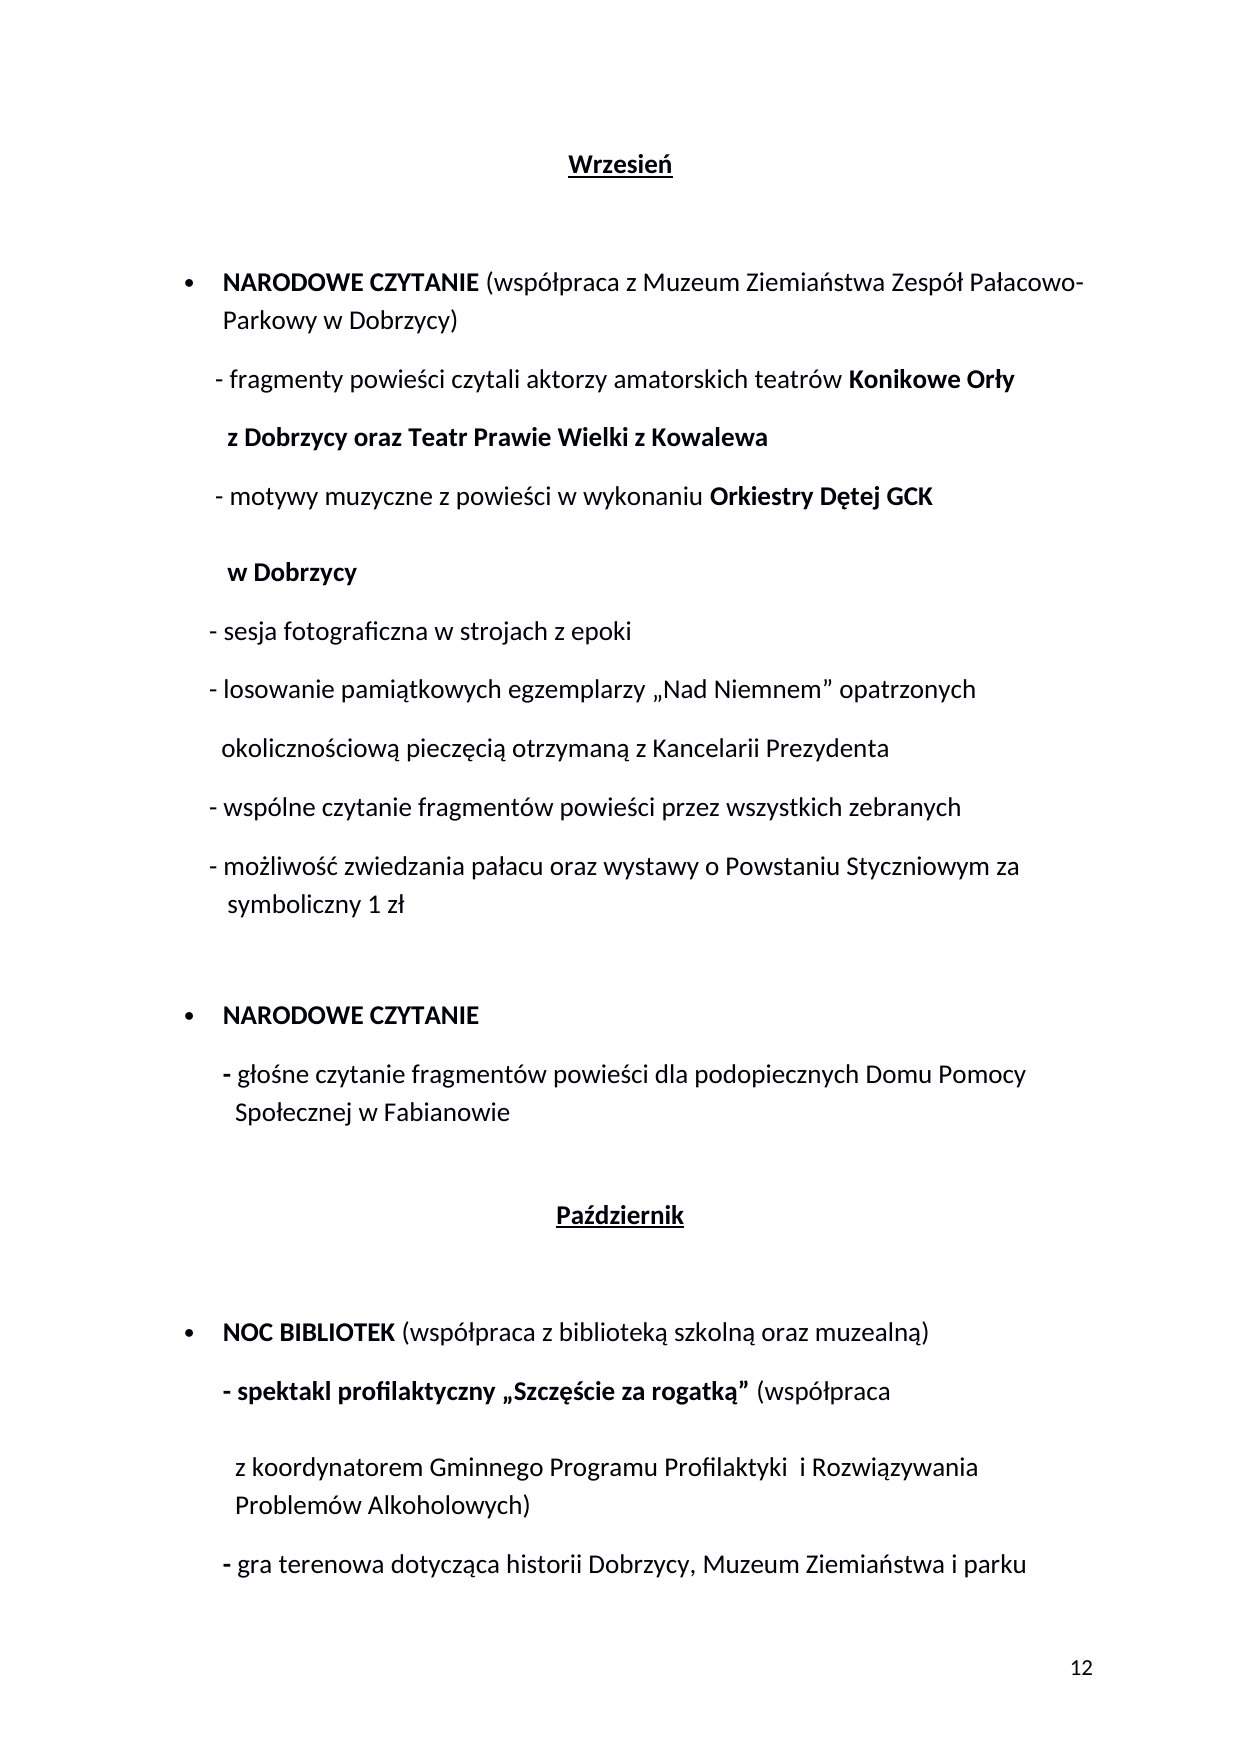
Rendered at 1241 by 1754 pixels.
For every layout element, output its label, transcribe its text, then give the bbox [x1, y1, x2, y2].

text - głośne czytanie fragmentów powieści dla podopiecznych Domu Pomocy Społecznej w Fabianowie [223, 1057, 1093, 1128]
list NARODOWE CZYTANIE (współpraca z Muzeum Ziemiaństwa Zespół Pałacowo-Parkowy w Dobrzycy) [185, 265, 1093, 336]
text - gra terenowa dotycząca historii Dobrzycy, Muzeum Ziemiaństwa i parku [223, 1547, 1093, 1580]
list NARODOWE CZYTANIE [185, 998, 1093, 1032]
text - motywy muzyczne z powieści w wykonaniu Orkiestry Dętej GCK w Dobrzycy [148, 479, 1093, 588]
text - możliwość zwiedzania pałacu oraz wystawy o Powstaniu Styczniowym za symboliczny 1 zł [148, 849, 1093, 920]
text - wspólne czytanie fragmentów powieści przez wszystkich zebranych [148, 790, 1093, 823]
text Wrzesień [148, 148, 1093, 181]
text okolicznościową pieczęcią otrzymaną z Kancelarii Prezydenta [148, 731, 1093, 764]
text z Dobrzycy oraz Teatr Prawie Wielki z Kowalewa [148, 421, 1093, 453]
text Październik [148, 1198, 1093, 1231]
text - sesja fotograficzna w strojach z epoki [148, 614, 1093, 647]
list NOC BIBLIOTEK (współpraca z biblioteką szkolną oraz muzealną) [185, 1316, 1093, 1349]
text - fragmenty powieści czytali aktorzy amatorskich teatrów Konikowe Orły [148, 362, 1093, 395]
text - losowanie pamiątkowych egzemplarzy „Nad Niemnem” opatrzonych [148, 673, 1093, 706]
text - spektakl profilaktyczny „Szczęście za rogatką” (współpraca z koordynatorem Gminnego Programu Profilaktyki i Rozwiązywania Problemów Alkoholowych) [223, 1374, 1093, 1521]
